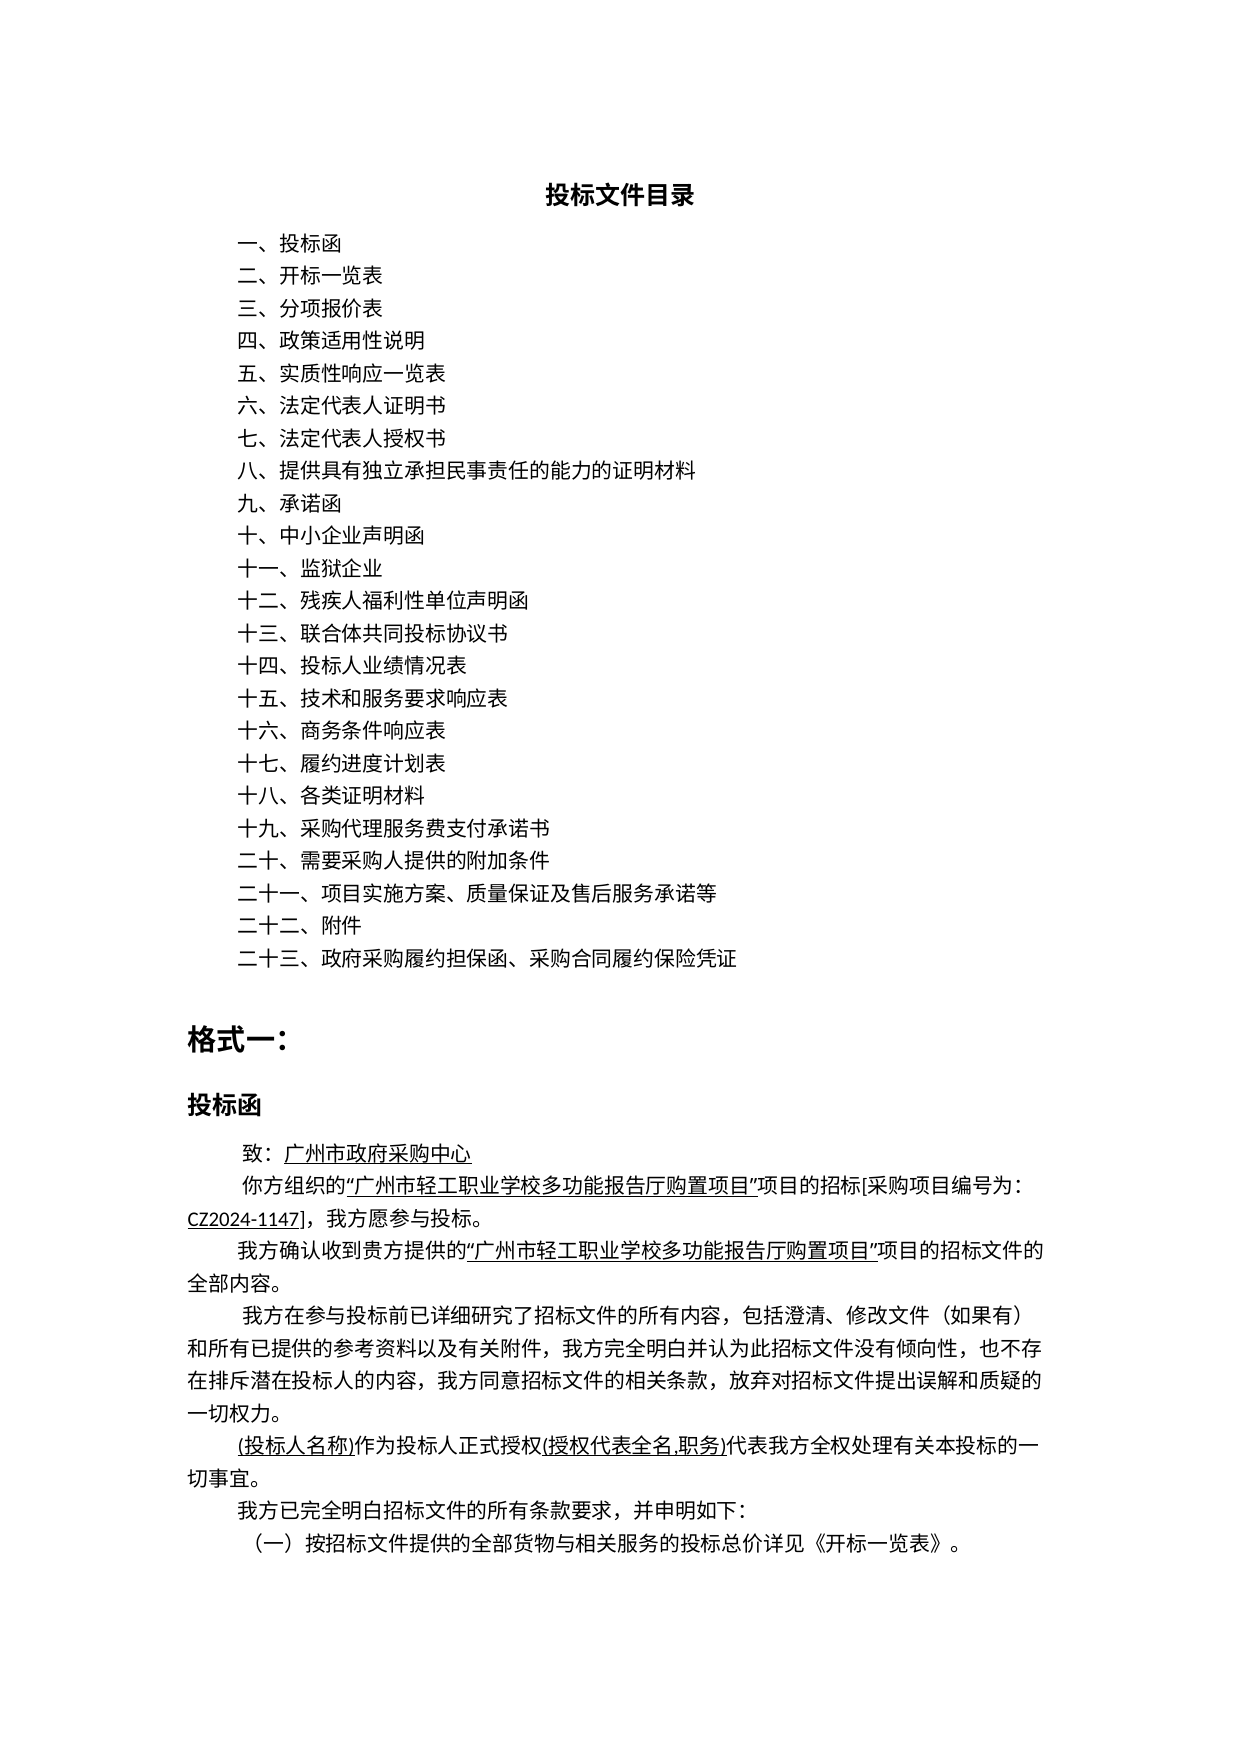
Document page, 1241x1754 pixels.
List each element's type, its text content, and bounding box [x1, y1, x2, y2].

text 十五、技术和服务要求响应表 [187, 682, 1053, 714]
text 你方组织的“广州市轻工职业学校多功能报告厅购置项目”项目的招标[采购项目编号为：CZ2024-1147]，我方愿参与投标。 [187, 1169, 1053, 1234]
text 十、中小企业声明函 [187, 519, 1053, 552]
text （一）按招标文件提供的全部货物与相关服务的投标总价详见《开标一览表》。 [187, 1527, 1053, 1559]
text 我方确认收到贵方提供的“广州市轻工职业学校多功能报告厅购置项目”项目的招标文件的全部内容。 [187, 1234, 1053, 1299]
text 二十二、附件 [187, 909, 1053, 942]
text 我方已完全明白招标文件的所有条款要求，并申明如下： [187, 1494, 1053, 1527]
text 二十三、政府采购履约担保函、采购合同履约保险凭证 [187, 942, 1053, 974]
text 九、承诺函 [187, 487, 1053, 519]
text (投标人名称)作为投标人正式授权(授权代表全名,职务)代表我方全权处理有关本投标的一切事宜。 [187, 1429, 1053, 1494]
text 二十一、项目实施方案、质量保证及售后服务承诺等 [187, 877, 1053, 909]
text 四、政策适用性说明 [187, 324, 1053, 357]
text 五、实质性响应一览表 [187, 357, 1053, 389]
text 二、开标一览表 [187, 259, 1053, 292]
text 七、法定代表人授权书 [187, 422, 1053, 454]
text 十七、履约进度计划表 [187, 747, 1053, 779]
text 一、投标函 [187, 227, 1053, 259]
text 十六、商务条件响应表 [187, 714, 1053, 747]
text 我方在参与投标前已详细研究了招标文件的所有内容，包括澄清、修改文件（如果有）和所有已提供的参考资料以及有关附件，我方完全明白并认为此招标文件没有倾向性，也不存在排斥潜在投标人的内容，我方同意招标文件的相关条款，放弃对招标文件提出误解和质疑的一切权力。 [187, 1299, 1053, 1429]
text 二十、需要采购人提供的附加条件 [187, 844, 1053, 877]
text 致：广州市政府采购中心 [187, 1137, 1053, 1169]
text 十九、采购代理服务费支付承诺书 [187, 812, 1053, 844]
text 投标函 [187, 1072, 1053, 1137]
text 十三、联合体共同投标协议书 [187, 617, 1053, 649]
text 十八、各类证明材料 [187, 779, 1053, 812]
text 六、法定代表人证明书 [187, 389, 1053, 422]
text 十二、残疾人福利性单位声明函 [187, 584, 1053, 617]
text 十四、投标人业绩情况表 [187, 649, 1053, 682]
text 十一、监狱企业 [187, 552, 1053, 584]
text 格式一： [187, 1007, 1053, 1072]
text 八、提供具有独立承担民事责任的能力的证明材料 [187, 454, 1053, 487]
text 三、分项报价表 [187, 292, 1053, 324]
text 投标文件目录 [187, 162, 1053, 227]
